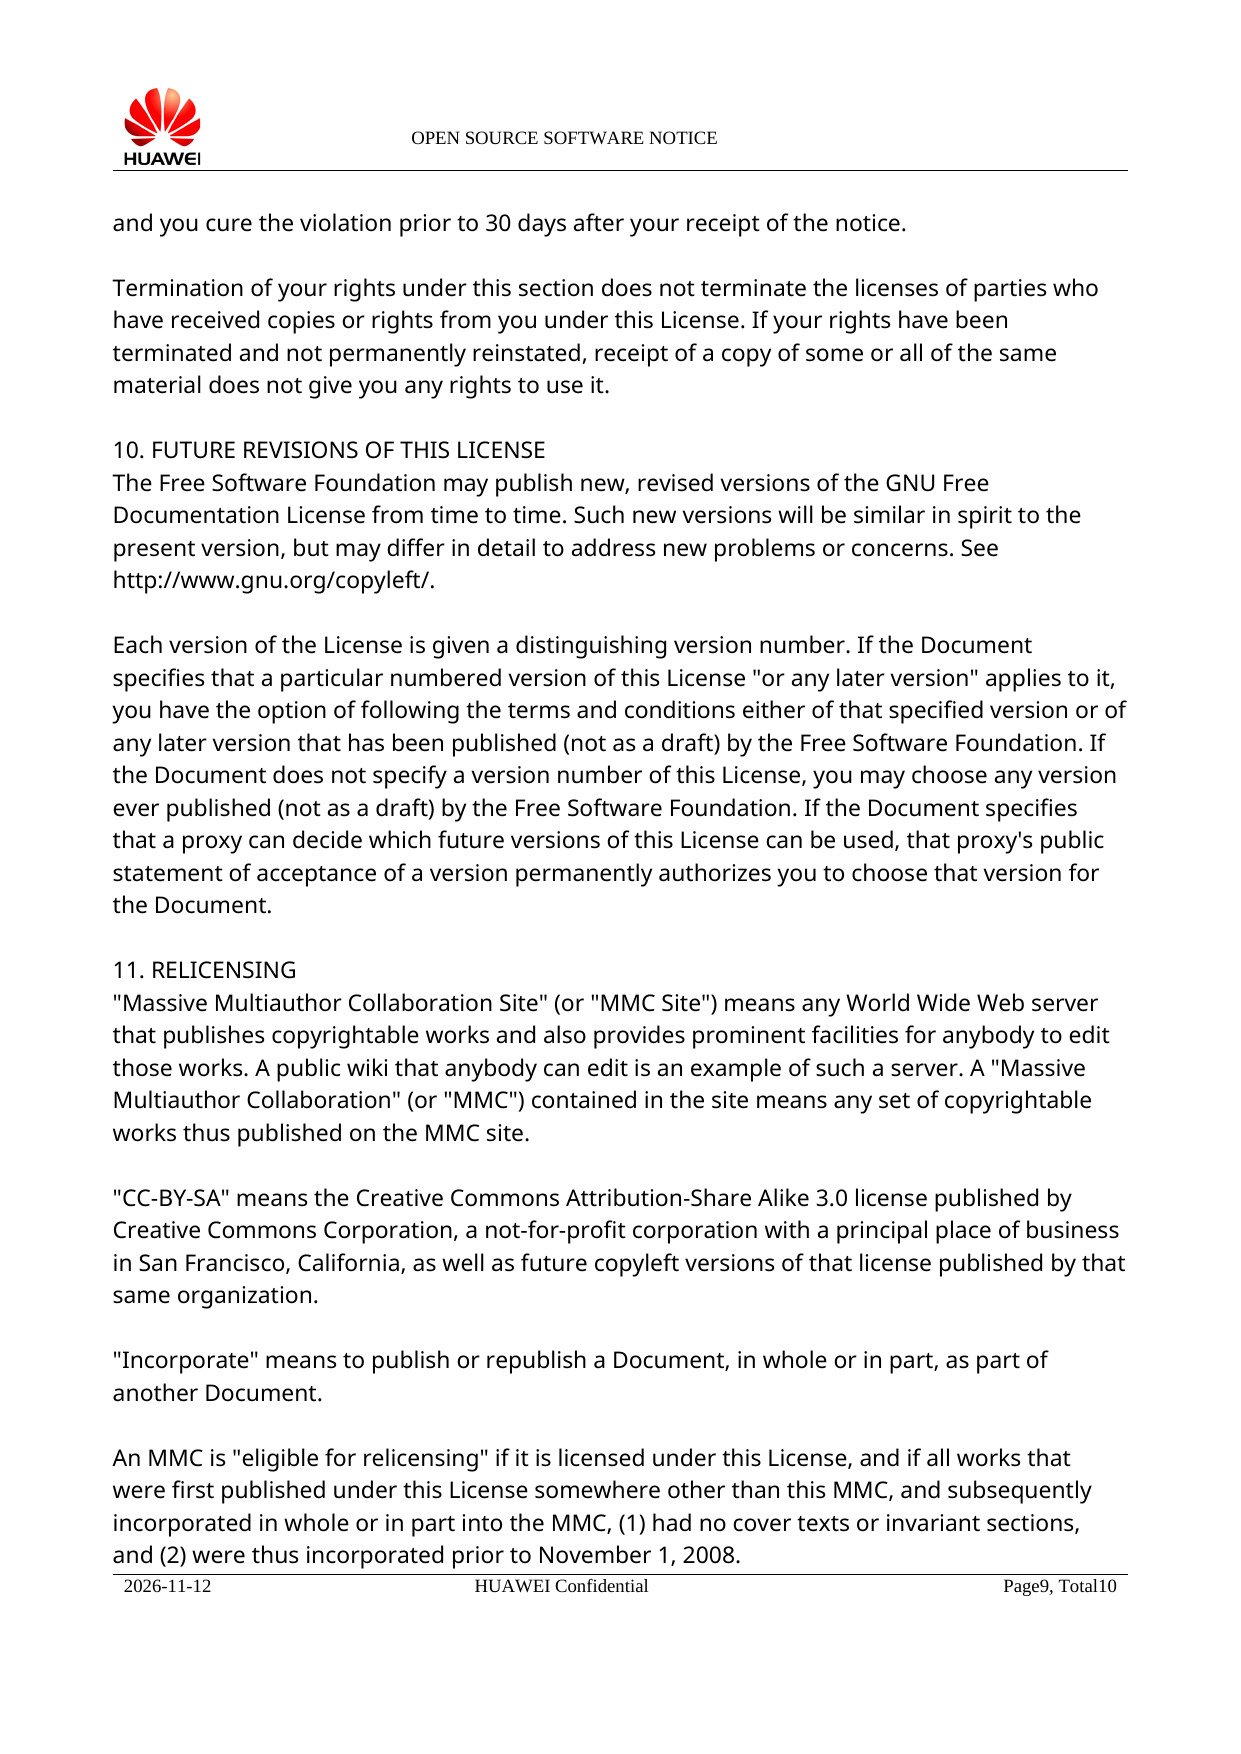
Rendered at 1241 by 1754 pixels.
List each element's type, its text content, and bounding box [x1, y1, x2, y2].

text "CC-BY-SA" means the Creative Commons Attribution-Share Alike 3.0 license published by Creative Commons Corporation, a not-for-profit corporation with a principal place of business in San Francisco, California, as well as future copyleft versions of that license published by that same organization. [112, 1181, 1128, 1311]
text An MMC is "eligible for relicensing" if it is licensed under this License, and if all works that were first published under this License somewhere other than this MMC, and subsequently incorporated in whole or in part into the MMC, (1) had no cover texts or invariant sections, and (2) were thus incorporated prior to November 1, 2008. [112, 1441, 1128, 1571]
text 10. FUTURE REVISIONS OF THIS LICENSE [112, 434, 1128, 466]
text "Incorporate" means to publish or republish a Document, in whole or in part, as part of another Document. [112, 1344, 1128, 1409]
text "Massive Multiauthor Collaboration Site" (or "MMC Site") means any World Wide Web server that publishes copyrightable works and also provides prominent facilities for anybody to edit those works. A public wiki that anybody can edit is an example of such a server. A "Massive Multiauthor Collaboration" (or "MMC") contained in the site means any set of copyrightable works thus published on the MMC site. [112, 986, 1128, 1149]
text Termination of your rights under this section does not terminate the licenses of parties who have received copies or rights from you under this License. If your rights have been terminated and not permanently reinstated, receipt of a copy of some or all of the same material does not give you any rights to use it. [112, 271, 1128, 401]
text 11. RELICENSING [112, 954, 1128, 986]
picture [124, 88, 201, 165]
text Each version of the License is given a distinguishing version number. If the Document specifies that a particular numbered version of this License "or any later version" applies to it, you have the option of following the terms and conditions either of that specified version or of any later version that has been published (not as a draft) by the Free Software Foundation. If the Document does not specify a version number of this License, you may choose any version ever published (not as a draft) by the Free Software Foundation. If the Document specifies that a proxy can decide which future versions of this License can be used, that proxy's public statement of acceptance of a version permanently authorizes you to choose that version for the Document. [112, 629, 1128, 921]
text The Free Software Foundation may publish new, revised versions of the GNU Free Documentation License from time to time. Such new versions will be similar in spirit to the present version, but may differ in detail to address new problems or concerns. See http://www.gnu.org/copyleft/. [112, 466, 1128, 596]
